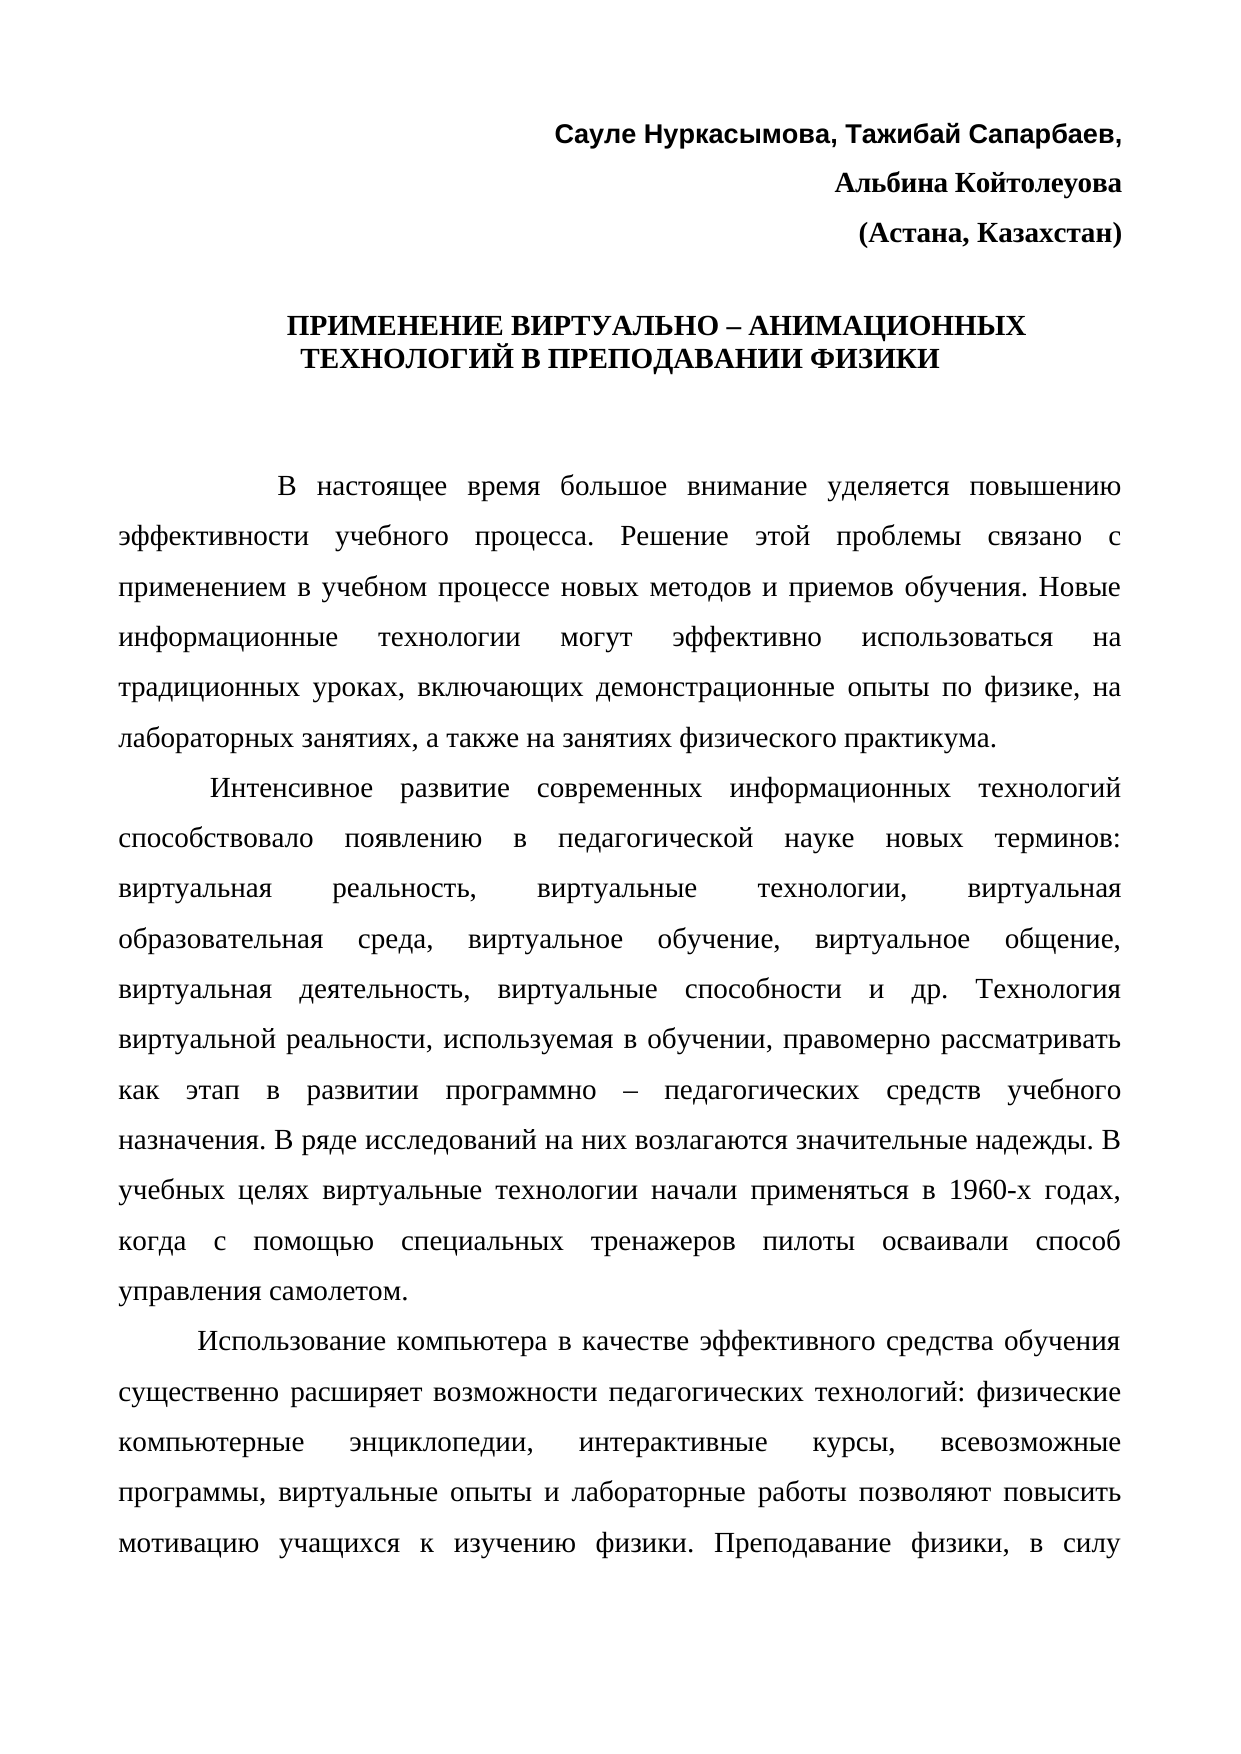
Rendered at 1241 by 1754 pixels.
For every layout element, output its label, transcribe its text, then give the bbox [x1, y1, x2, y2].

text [118, 1323, 1122, 1558]
text Интенсивное развитие современных информационных технологий способствовало появлению в педагогической науке новых терминов: виртуальная реальность, виртуальные технологии, виртуальная образовательная среда, виртуальное обучение, виртуальное общение, виртуальная деятельность, виртуальные способности и др. Технология виртуальной реальности, используемая в обучении, правомерно рассматривать как этап в развитии программно – педагогических средств учебного назначения. В ряде исследований на них возлагаются значительные надежды. В учебных целях виртуальные технологии начали применяться в 1960-х годах, когда с помощью специальных тренажеров пилоты осваивали способ управления самолетом. [118, 770, 1122, 1307]
text ПРИМЕНЕНИЕ ВИРТУАЛЬНО – АНИМАЦИОННЫХ ТЕХНОЛОГИЙ В ПРЕПОДАВАНИИ ФИЗИКИ [118, 308, 1122, 375]
text (Астана, Казахстан) [118, 215, 1122, 249]
subtitle Сауле Нуркасымова, Тажибай Сапарбаев, [118, 118, 1122, 149]
text Альбина Койтолеуова [118, 165, 1122, 198]
text В настоящее время большое внимание уделяется повышению эффективности учебного процесса. Решение этой проблемы связано с применением в учебном процессе новых методов и приемов обучения. Новые информационные технологии могут эффективно использоваться на традиционных уроках, включающих демонстрационные опыты по физике, на лабораторных занятиях, а также на занятиях физического практикума. [118, 468, 1122, 753]
